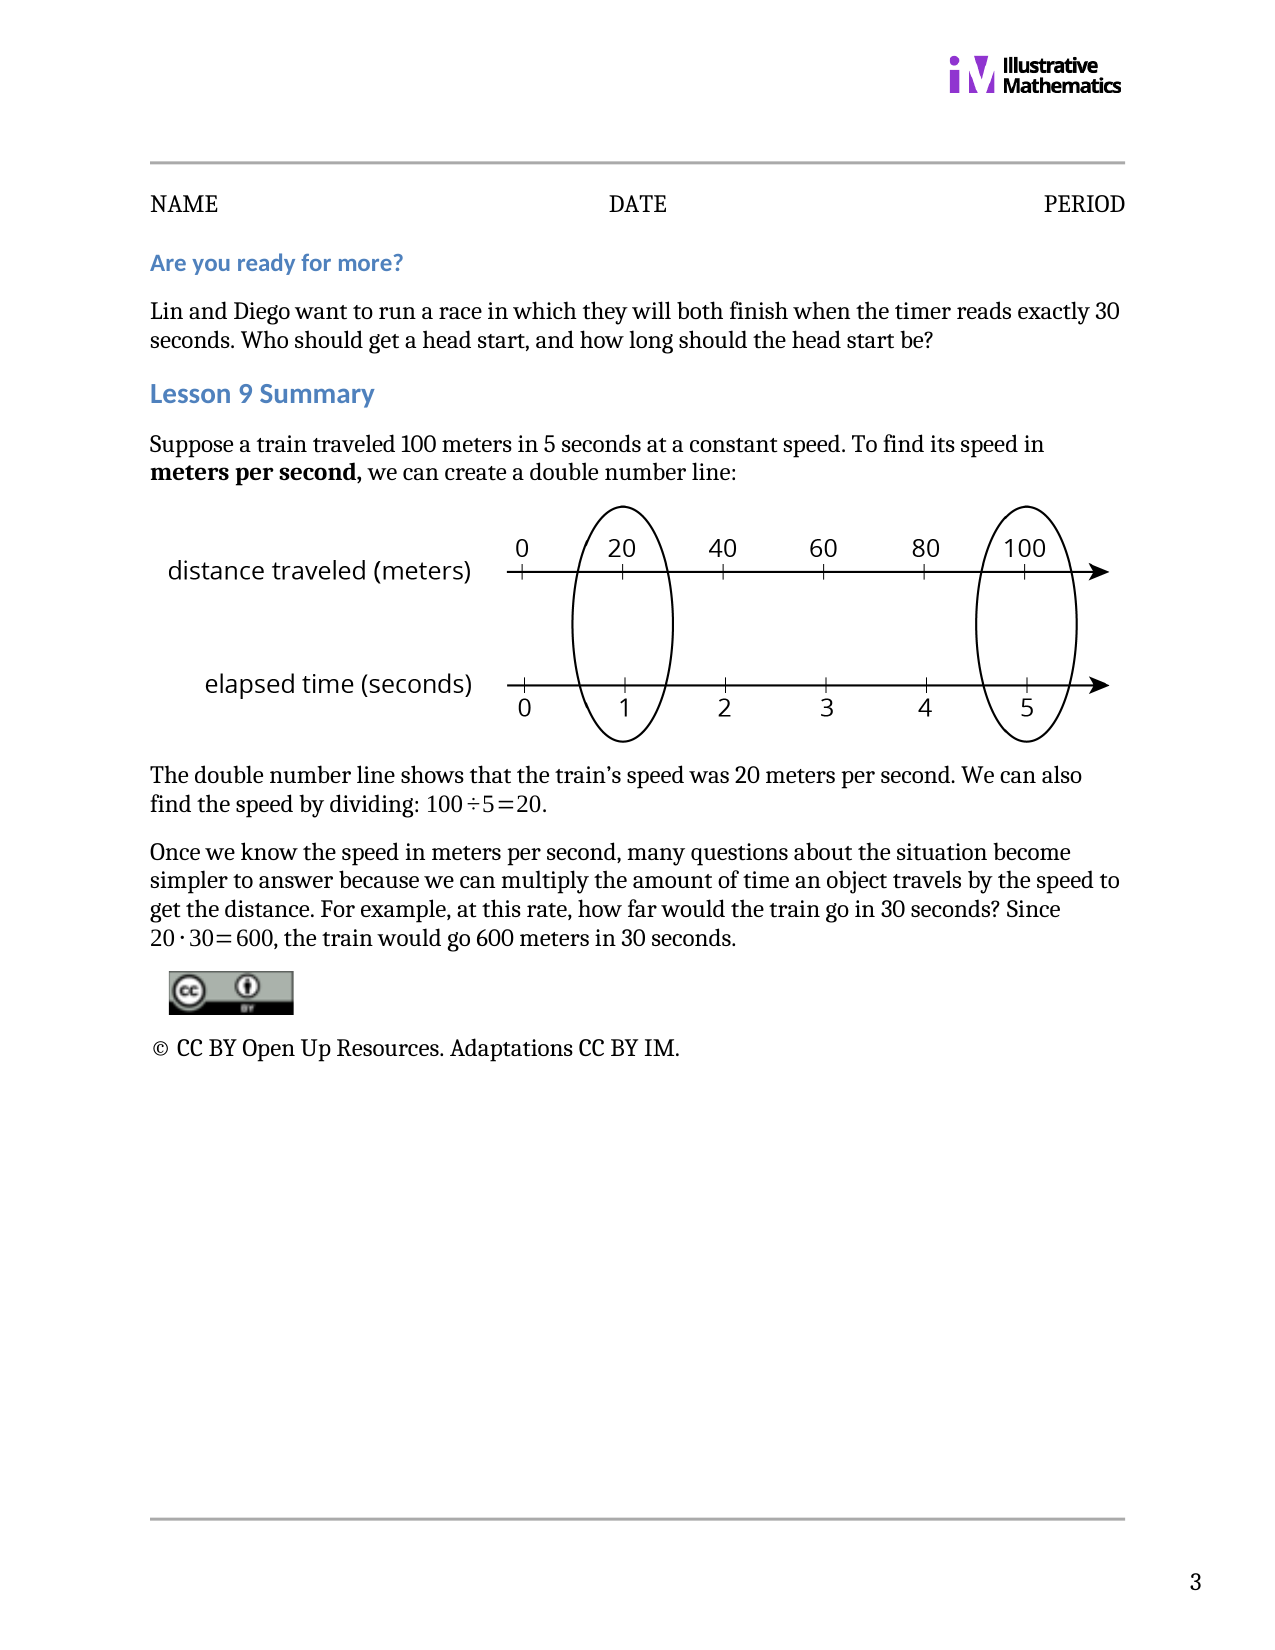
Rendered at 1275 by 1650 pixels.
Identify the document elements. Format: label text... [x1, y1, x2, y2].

text Once we know the speed in meters per second, many questions about the situation become simpler to answer because we can multiply the amount of time an object travels by the speed to get the distance. For example, at this rate, how far would the train go in 30 seconds? Since , the train would go 600 meters in 30 seconds. [150, 837, 1125, 952]
subtitle Lesson 9 Summary [150, 375, 1125, 411]
subtitle Are you ready for more? [150, 247, 1125, 278]
picture [949, 55, 1121, 93]
picture [168, 971, 294, 1015]
text © CC BY Open Up Resources. Adaptations CC BY IM. [150, 1034, 1125, 1062]
text Lin and Diego want to run a race in which they will both finish when the timer reads exactly 30 seconds. Who should get a head start, and how long should the head start be? [150, 297, 1125, 354]
text The double number line shows that the train’s speed was 20 meters per second. We can also find the speed by dividing: . [150, 761, 1125, 819]
text Suppose a train traveled 100 meters in 5 seconds at a constant speed. To find its speed in meters per second, we can create a double number line: [150, 429, 1125, 487]
picture [168, 505, 1110, 743]
